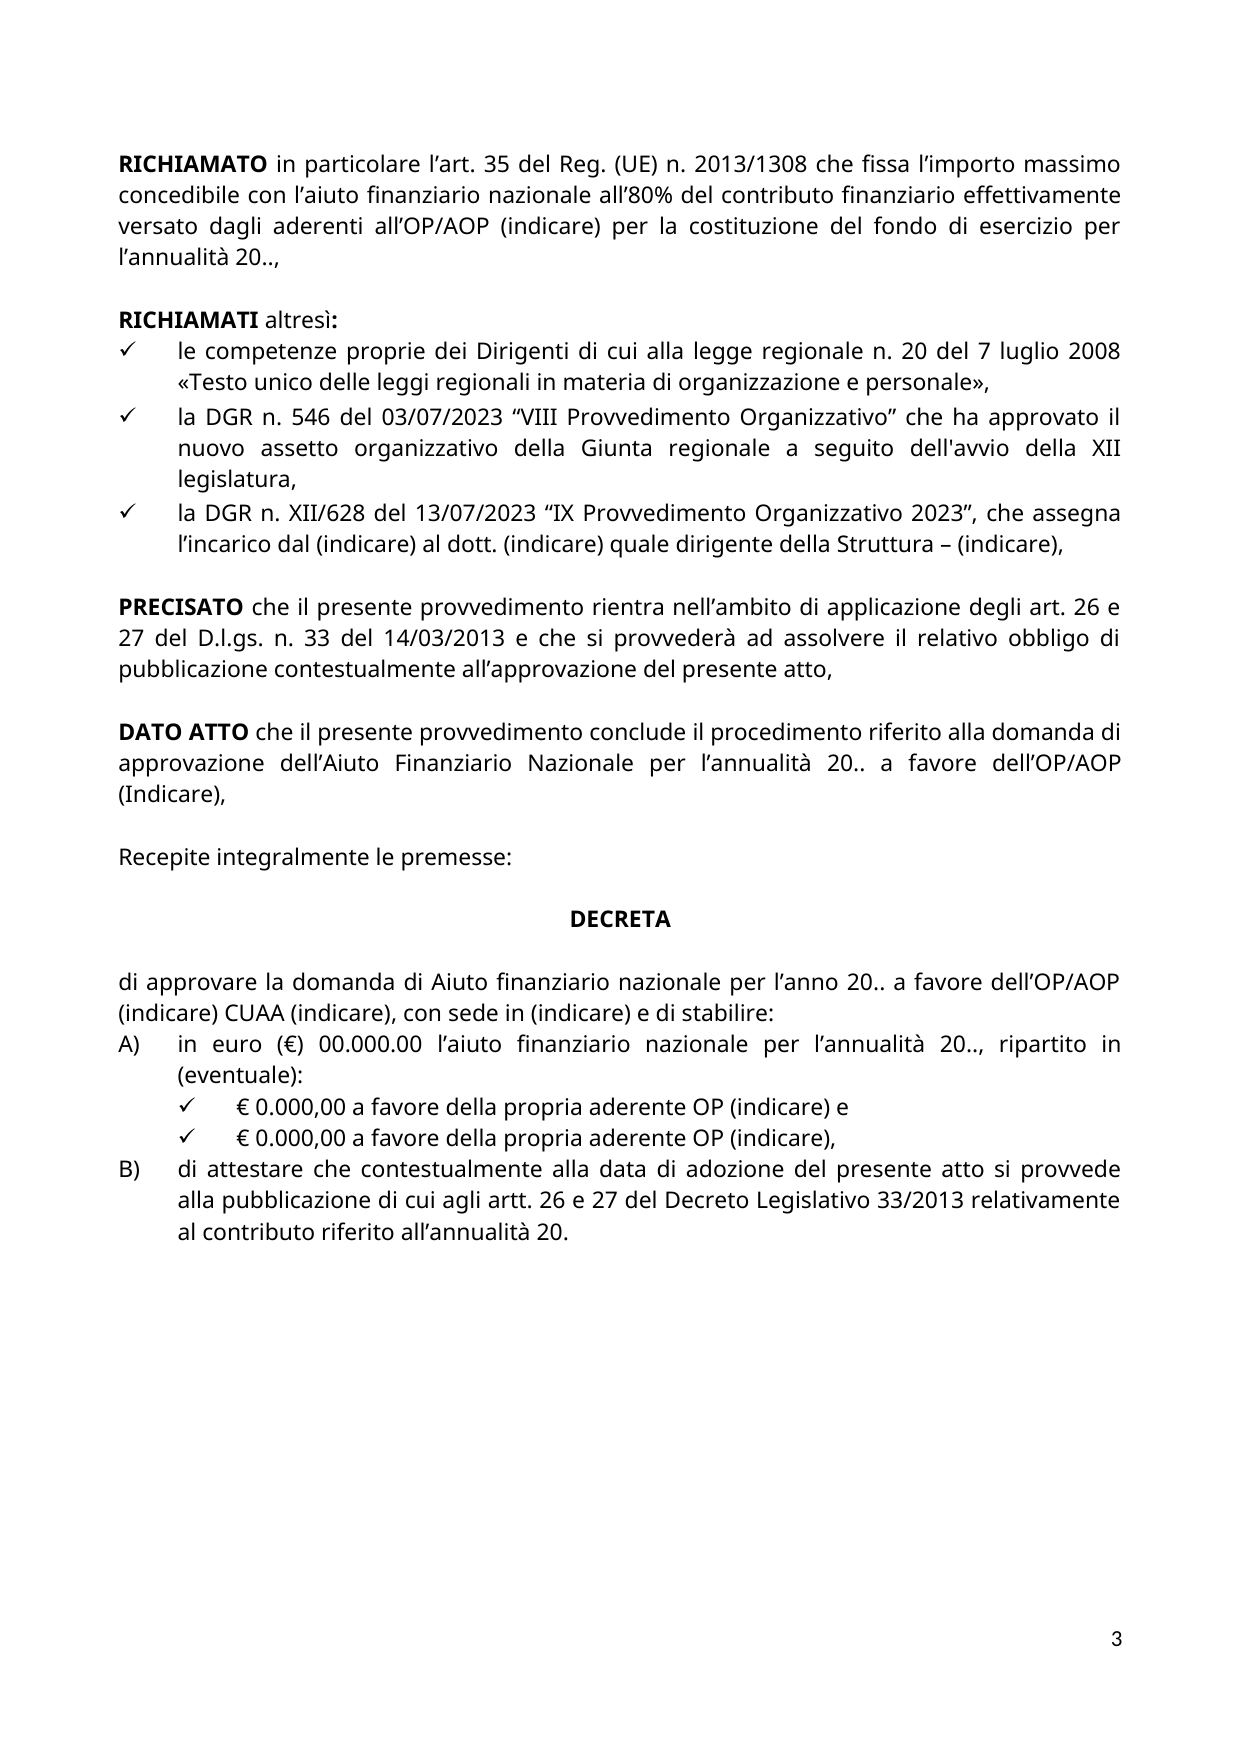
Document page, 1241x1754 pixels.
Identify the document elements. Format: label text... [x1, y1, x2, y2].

list € 0.000,00 a favore della propria aderente OP (indicare) e [177, 1091, 1122, 1122]
list la DGR n. XII/628 del 13/07/2023 “IX Provvedimento Organizzativo 2023”, che assegna l’incarico dal (indicare) al dott. (indicare) quale dirigente della Struttura – (indicare), [118, 497, 1122, 559]
text DECRETA [118, 903, 1122, 934]
list in euro (€) 00.000.00 l’aiuto finanziario nazionale per l’annualità 20.., ripartito in (eventuale): [118, 1028, 1122, 1091]
list di attestare che contestualmente alla data di adozione del presente atto si provvede alla pubblicazione di cui agli artt. 26 e 27 del Decreto Legislativo 33/2013 relativamente al contributo riferito all’annualità 20. [118, 1153, 1122, 1247]
text di approvare la domanda di Aiuto finanziario nazionale per l’anno 20.. a favore dell’OP/AOP (indicare) CUAA (indicare), con sede in (indicare) e di stabilire: [118, 966, 1122, 1028]
text RICHIAMATI altresì: [118, 304, 1122, 335]
text Recepite integralmente le premesse: [118, 841, 1122, 872]
text DATO ATTO che il presente provvedimento conclude il procedimento riferito alla domanda di approvazione dell’Aiuto Finanziario Nazionale per l’annualità 20.. a favore dell’OP/AOP (Indicare), [118, 716, 1122, 809]
text PRECISATO che il presente provvedimento rientra nell’ambito di applicazione degli art. 26 e 27 del D.l.gs. n. 33 del 14/03/2013 e che si provvederà ad assolvere il relativo obbligo di pubblicazione contestualmente all’approvazione del presente atto, [118, 591, 1122, 684]
text RICHIAMATO in particolare l’art. 35 del Reg. (UE) n. 2013/1308 che fissa l’importo massimo concedibile con l’aiuto finanziario nazionale all’80% del contributo finanziario effettivamente versato dagli aderenti all’OP/AOP (indicare) per la costituzione del fondo di esercizio per l’annualità 20.., [118, 148, 1122, 273]
list le competenze proprie dei Dirigenti di cui alla legge regionale n. 20 del 7 luglio 2008 «Testo unico delle leggi regionali in materia di organizzazione e personale», [118, 335, 1122, 398]
list € 0.000,00 a favore della propria aderente OP (indicare), [177, 1122, 1122, 1153]
list la DGR n. 546 del 03/07/2023 “VIII Provvedimento Organizzativo” che ha approvato il nuovo assetto organizzativo della Giunta regionale a seguito dell'avvio della XII legislatura, [118, 400, 1122, 494]
